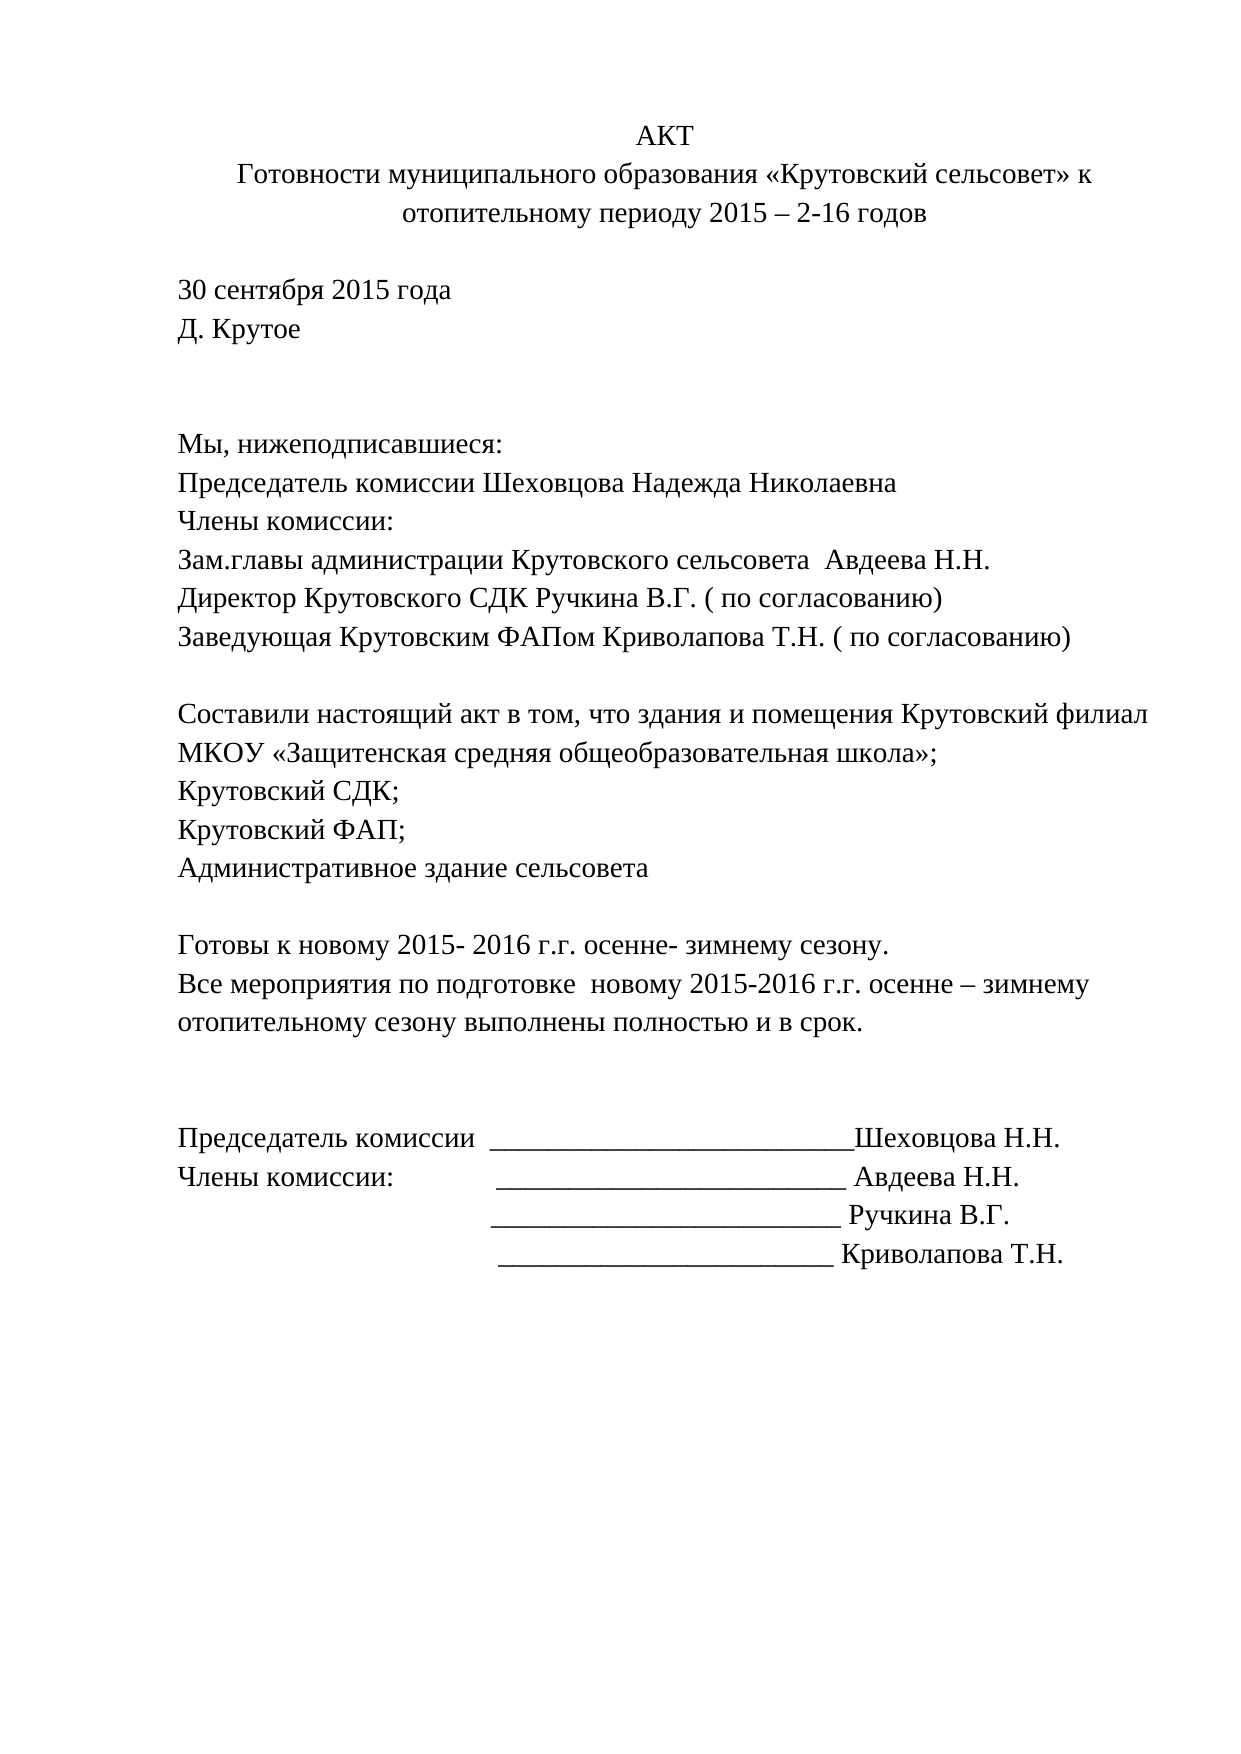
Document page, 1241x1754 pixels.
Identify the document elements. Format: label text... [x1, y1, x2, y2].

text _______________________ Криволапова Т.Н. [177, 1236, 1152, 1269]
text Члены комиссии: [177, 503, 1152, 537]
text Готовы к новому 2015- 2016 г.г. осенне- зимнему сезону. [177, 927, 1152, 961]
text Крутовский ФАП; [177, 812, 1152, 845]
text Крутовский СДК; [177, 773, 1152, 807]
text Все мероприятия по подготовке новому 2015-2016 г.г. осенне – зимнему отопительному сезону выполнены полностью и в срок. [177, 966, 1152, 1038]
text Председатель комиссии Шеховцова Надежда Николаевна [177, 465, 1152, 498]
text АКТ [177, 118, 1152, 152]
text Д. Крутое [177, 311, 1152, 344]
text Административное здание сельсовета [177, 850, 1152, 884]
text Члены комиссии: ________________________ Авдеева Н.Н. [177, 1159, 1152, 1192]
text Готовности муниципального образования «Крутовский сельсовет» к отопительному периоду 2015 – 2-16 годов [177, 157, 1152, 229]
text ________________________ Ручкина В.Г. [177, 1197, 1152, 1231]
text Зам.главы администрации Крутовского сельсовета Авдеева Н.Н. [177, 542, 1152, 576]
text Составили настоящий акт в том, что здания и помещения Крутовский филиал МКОУ «Защитенская средняя общеобразовательная школа»; [177, 696, 1152, 768]
text 30 сентября 2015 года [177, 272, 1152, 306]
text Заведующая Крутовским ФАПом Криволапова Т.Н. ( по согласованию) [177, 619, 1152, 653]
text Председатель комиссии _________________________Шеховцова Н.Н. [177, 1120, 1152, 1154]
text Мы, нижеподписавшиеся: [177, 426, 1152, 460]
text Директор Крутовского СДК Ручкина В.Г. ( по согласованию) [177, 581, 1152, 614]
